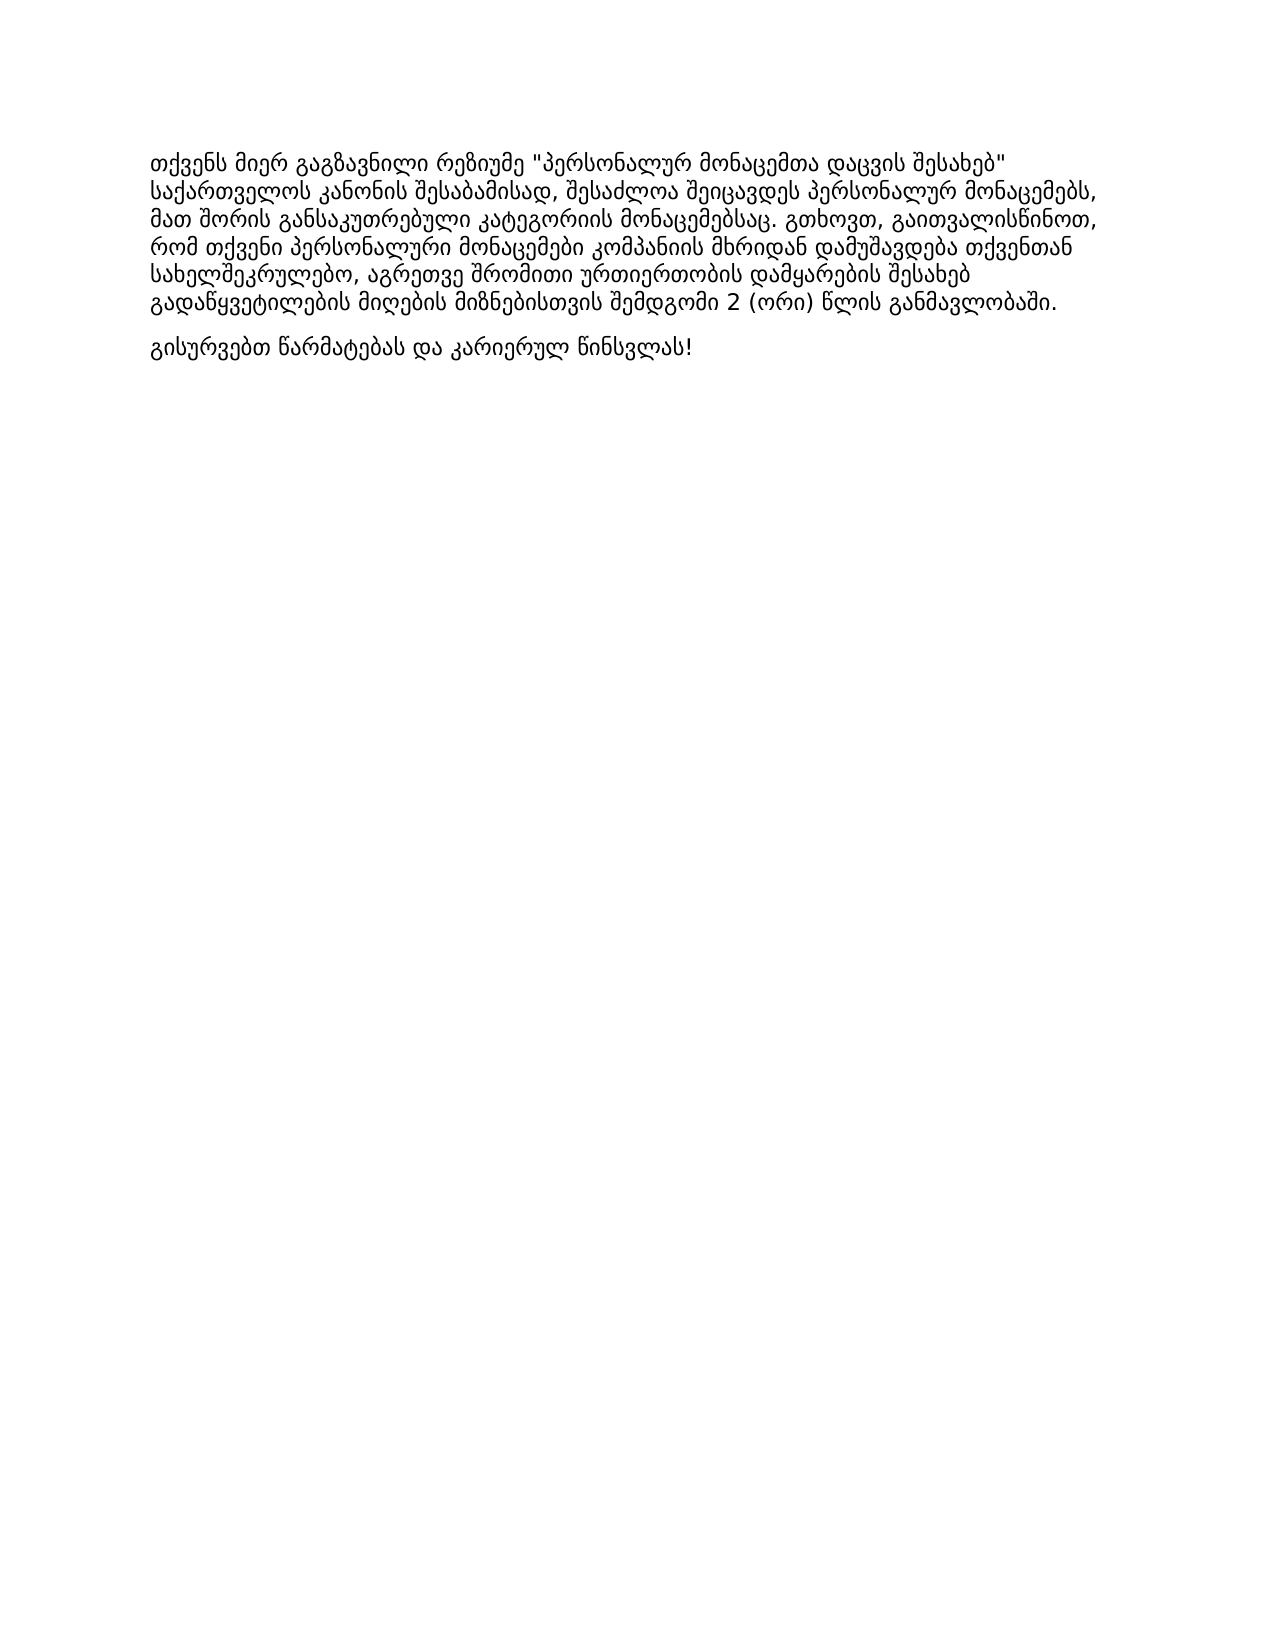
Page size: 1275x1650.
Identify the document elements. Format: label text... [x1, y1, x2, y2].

text გისურვებთ წარმატებას და კარიერულ წინსვლას! [150, 334, 1125, 361]
text თქვენს მიერ გაგზავნილი რეზიუმე "პერსონალურ მონაცემთა დაცვის შესახებ" საქართველოს კანონის შესაბამისად, შესაძლოა შეიცავდეს პერსონალურ მონაცემებს, მათ შორის განსაკუთრებული კატეგორიის მონაცემებსაც. გთხოვთ, გაითვალისწინოთ, რომ თქვენი პერსონალური მონაცემები კომპანიის მხრიდან დამუშავდება თქვენთან სახელშეკრულებო, აგრეთვე შრომითი ურთიერთობის დამყარების შესახებ გადაწყვეტილების მიღების მიზნებისთვის შემდგომი 2 (ორი) წლის განმავლობაში. [150, 150, 1125, 316]
